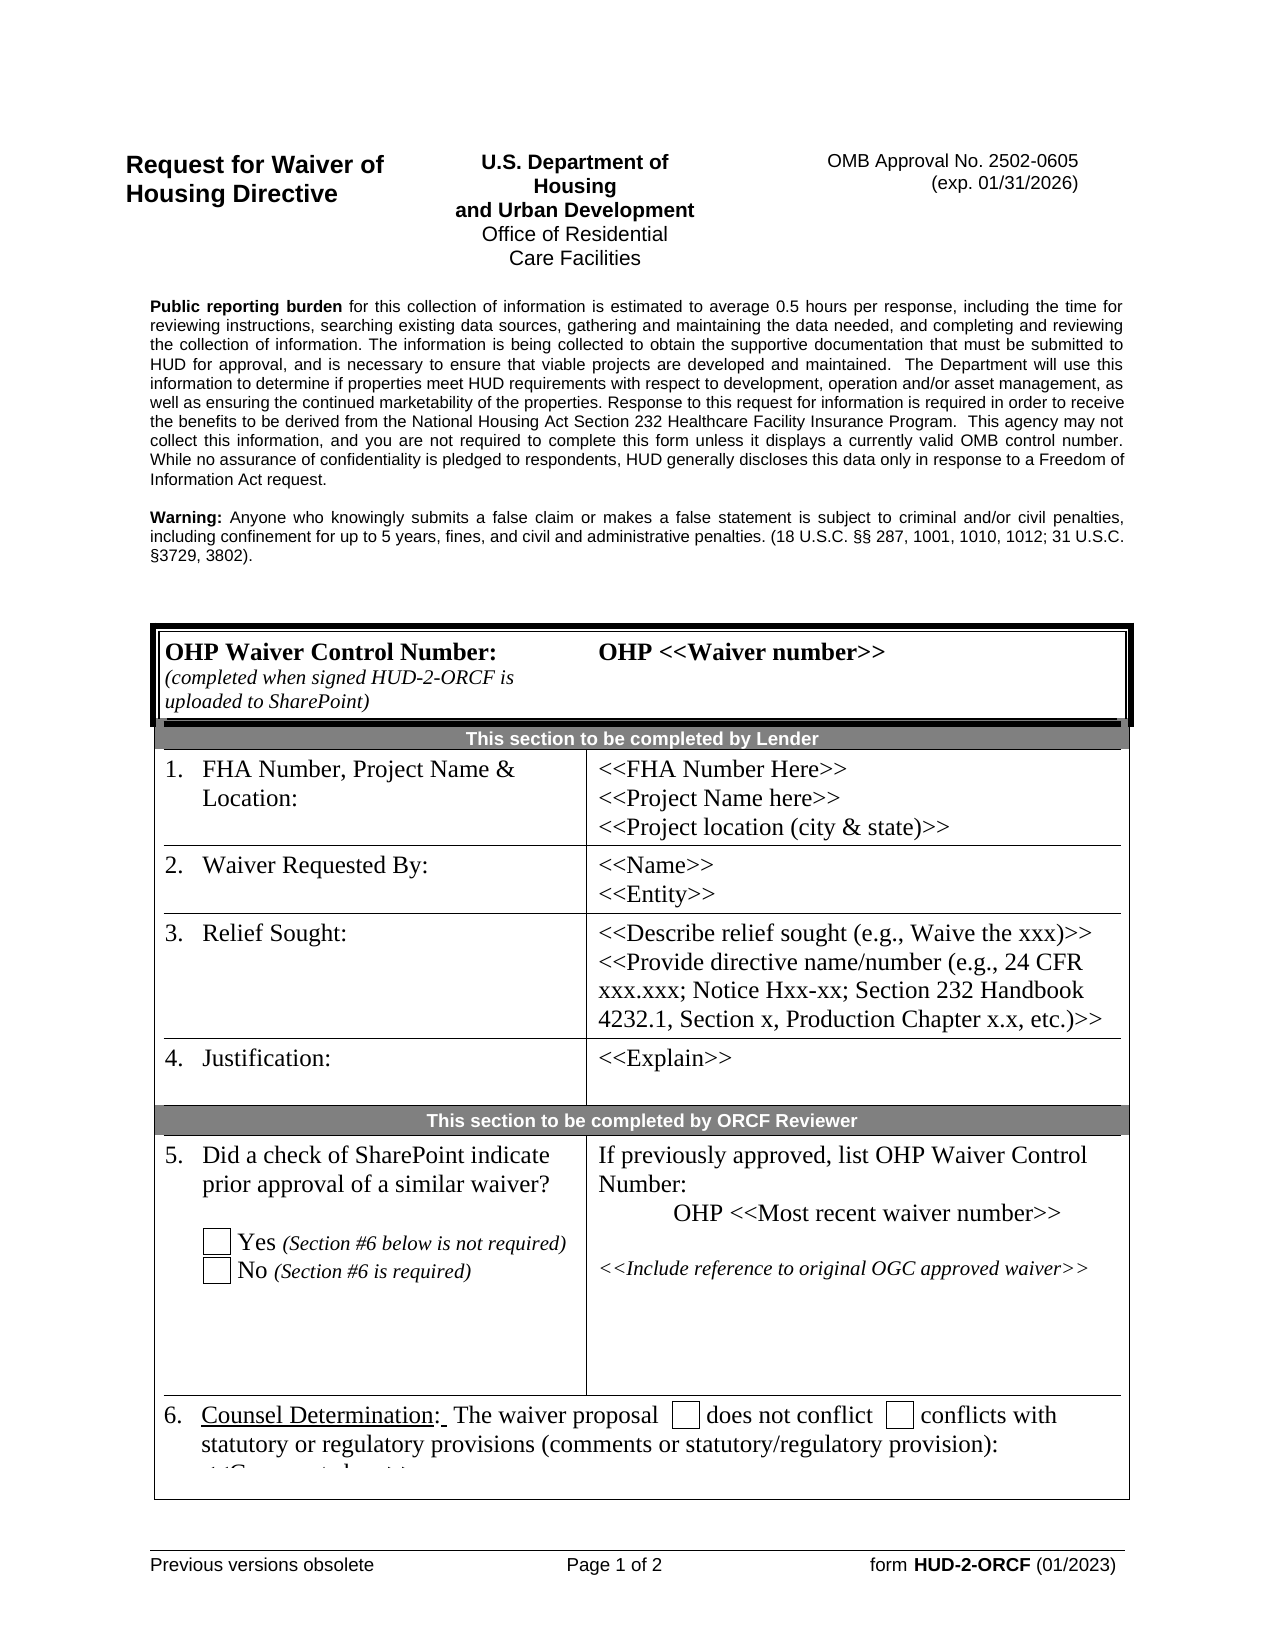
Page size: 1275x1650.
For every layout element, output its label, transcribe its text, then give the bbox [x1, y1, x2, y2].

table_cell <<Name>> <<Entity>> [587, 845, 1129, 913]
table_cell <<FHA Number Here>> <<Project Name here>> <<Project location (city & state)>> [587, 749, 1129, 845]
table_cell Justification: [155, 1038, 586, 1105]
table_header OHP Waiver Control Number: (completed when signed HUD-2-ORCF is uploaded to SharePoint) [160, 632, 586, 718]
table_header Request for Waiver of Housing Directive [114, 150, 433, 272]
table_cell Did a check of SharePoint indicate prior approval of a similar waiver? Yes (Section #6 below is not required) No (Section #6 is required) [155, 1135, 586, 1394]
table_cell Waiver Requested By: [155, 845, 586, 913]
table_cell If previously approved, list OHP Waiver Control Number: OHP <<Most recent waiver number>> <<Include reference to original OGC approved waiver>> [587, 1135, 1129, 1394]
table_cell <<Explain>> [587, 1038, 1129, 1105]
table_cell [155, 1395, 1129, 1499]
table_header OMB Approval No. 2502-0605 (exp. 01/31/2026) [717, 150, 1089, 272]
text Public reporting burden for this collection of information is estimated to average 0.5 hours per response, including the time for reviewing instructions, searching existing data sources, gathering and maintaining the data needed, and completing and reviewing the collection of information. The information is being collected to obtain the supportive documentation that must be submitted to HUD for approval, and is necessary to ensure that viable projects are developed and maintained. The Department will use this information to determine if properties meet HUD requirements with respect to development, operation and/or asset management, as well as ensuring the continued marketability of the properties. Response to this request for information is required in order to receive the benefits to be derived from the National Housing Act Section 232 Healthcare Facility Insurance Program. This agency may not collect this information, and you are not required to complete this form unless it displays a currently valid OMB control number. While no assurance of confidentiality is pledged to respondents, HUD generally discloses this data only in response to a Freedom of Information Act request. [150, 297, 1125, 488]
table_header OHP <<Waiver number>> [586, 632, 1125, 718]
table_header U.S. Department of Housing and Urban Development Office of Residential Care Facilities [433, 150, 717, 272]
table_cell FHA Number, Project Name & Location: [155, 749, 586, 845]
table_cell Relief Sought: [155, 913, 586, 1038]
table_cell This section to be completed by Lender [155, 718, 1129, 749]
table_cell <<Describe relief sought (e.g., Waive the xxx)>> <<Provide directive name/number (e.g., 24 CFR xxx.xxx; Notice Hxx-xx; Section 232 Handbook 4232.1, Section x, Production Chapter x.x, etc.)>> [587, 913, 1129, 1038]
table_cell This section to be completed by ORCF Reviewer [155, 1105, 1129, 1135]
text Warning: Anyone who knowingly submits a false claim or makes a false statement is subject to criminal and/or civil penalties, including confinement for up to 5 years, fines, and civil and administrative penalties. (18 U.S.C. §§ 287, 1001, 1010, 1012; 31 U.S.C. §3729, 3802). [150, 508, 1125, 565]
